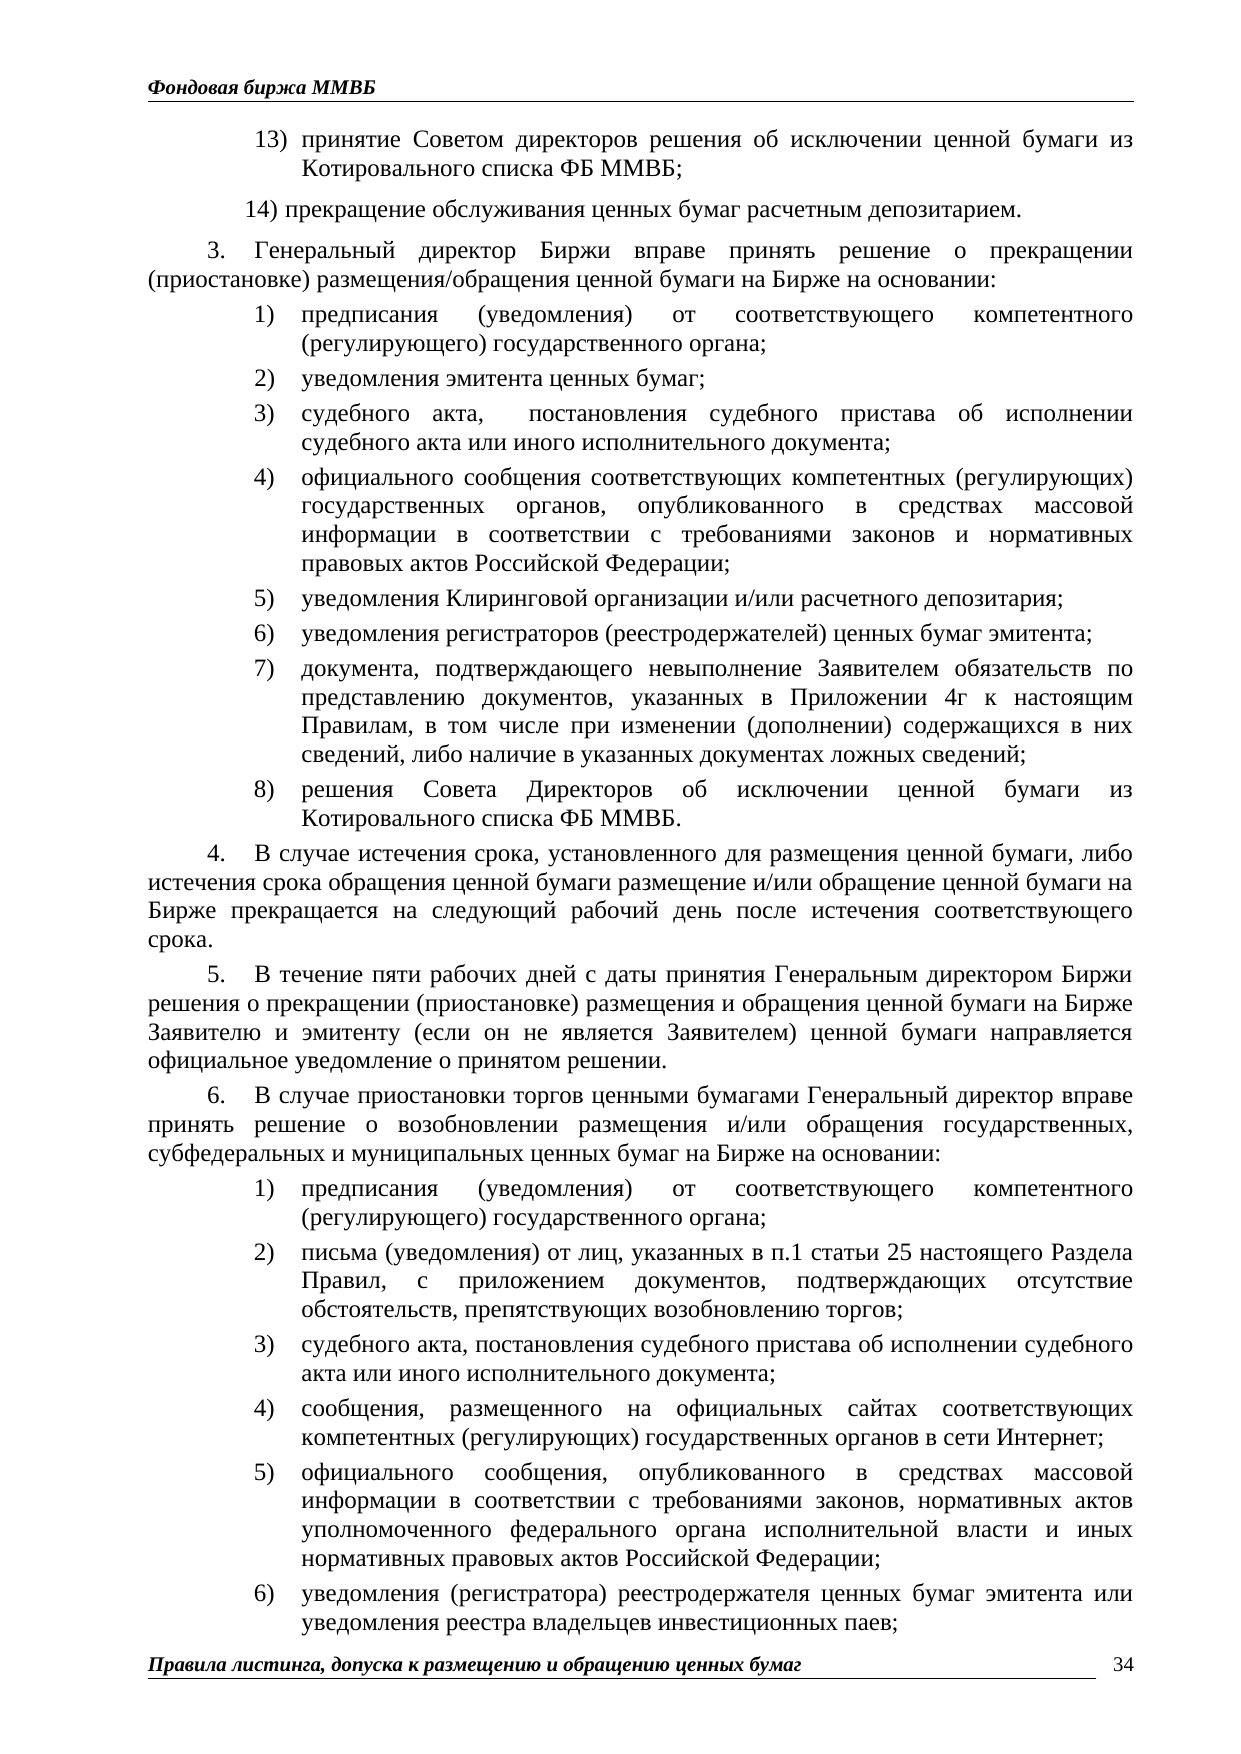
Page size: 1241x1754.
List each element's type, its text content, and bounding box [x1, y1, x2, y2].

text 5. В течение пяти рабочих дней с даты принятия Генеральным директором Биржи решения о прекращении (приостановке) размещения и обращения ценной бумаги на Бирже Заявителю и эмитенту (если он не является Заявителем) ценной бумаги направляется официальное уведомление о принятом решении. [148, 959, 1134, 1074]
list уведомления Клиринговой организации и/или расчетного депозитария; [253, 583, 1134, 612]
list судебного акта, постановления судебного пристава об исполнении судебного акта или иного исполнительного документа; [253, 398, 1134, 455]
text 6. В случае приостановки торгов ценными бумагами Генеральный директор вправе принять решение о возобновлении размещения и/или обращения государственных, субфедеральных и муниципальных ценных бумаг на Бирже на основании: [148, 1080, 1134, 1167]
list предписания (уведомления) от соответствующего компетентного (регулирующего) государственного органа; [253, 1173, 1134, 1230]
list письма (уведомления) от лиц, указанных в п.1 статьи 25 настоящего Раздела Правил, с приложением документов, подтверждающих отсутствие обстоятельств, препятствующих возобновлению торгов; [253, 1237, 1134, 1323]
list принятие Советом директоров решения об исключении ценной бумаги из Котировального списка ФБ ММВБ; [254, 124, 1134, 182]
list уведомления регистраторов (реестродержателей) ценных бумаг эмитента; [253, 618, 1134, 647]
list сообщения, размещенного на официальных сайтах соответствующих компетентных (регулирующих) государственных органов в сети Интернет; [253, 1393, 1134, 1450]
text 3. Генеральный директор Биржи вправе принять решение о прекращении (приостановке) размещения/обращения ценной бумаги на Бирже на основании: [148, 235, 1134, 293]
list судебного акта, постановления судебного пристава об исполнении судебного акта или иного исполнительного документа; [253, 1329, 1134, 1387]
list официального сообщения соответствующих компетентных (регулирующих) государственных органов, опубликованного в средствах массовой информации в соответствии с требованиями законов и нормативных правовых актов Российской Федерации; [253, 462, 1134, 577]
list решения Совета Директоров об исключении ценной бумаги из Котировального списка ФБ ММВБ. [253, 774, 1134, 832]
list уведомления эмитента ценных бумаг; [254, 363, 1134, 392]
list уведомления (регистратора) реестродержателя ценных бумаг эмитента или уведомления реестра владельцев инвестиционных паев; [253, 1578, 1134, 1635]
list предписания (уведомления) от соответствующего компетентного (регулирующего) государственного органа; [253, 299, 1134, 357]
list документа, подтверждающего невыполнение Заявителем обязательств по представлению документов, указанных в Приложении 4г к настоящим Правилам, в том числе при изменении (дополнении) содержащихся в них сведений, либо наличие в указанных документах ложных сведений; [253, 653, 1134, 768]
list официального сообщения, опубликованного в средствах массовой информации в соответствии с требованиями законов, нормативных актов уполномоченного федерального органа исполнительной власти и иных нормативных правовых актов Российской Федерации; [253, 1457, 1134, 1572]
list прекращение обслуживания ценных бумаг расчетным депозитарием. [244, 194, 1134, 223]
text 4. В случае истечения срока, установленного для размещения ценной бумаги, либо истечения срока обращения ценной бумаги размещение и/или обращение ценной бумаги на Бирже прекращается на следующий рабочий день после истечения соответствующего срока. [148, 838, 1134, 953]
